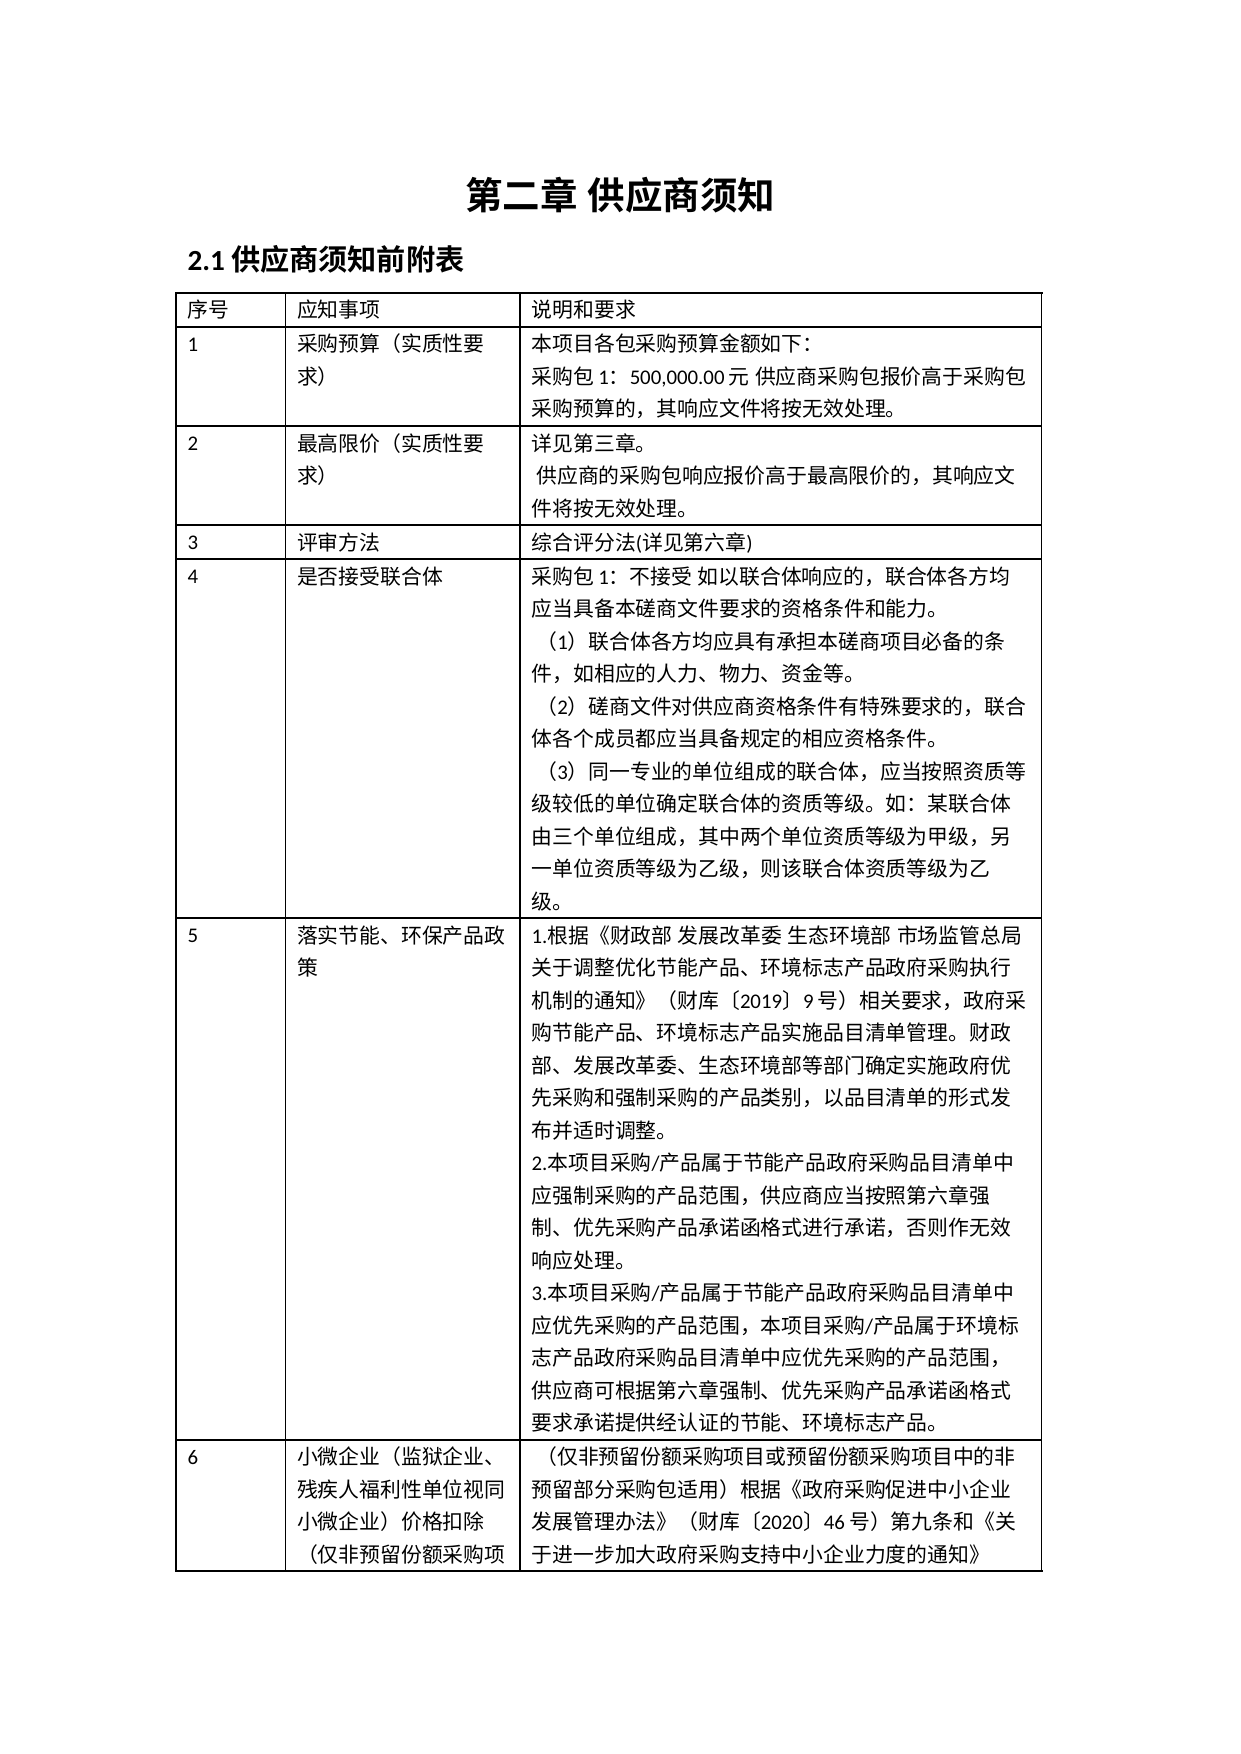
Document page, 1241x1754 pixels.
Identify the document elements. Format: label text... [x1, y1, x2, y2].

table_header 应知事项 [286, 294, 519, 326]
table_cell 1 [177, 328, 285, 425]
table_cell 落实节能、环保产品政策 [286, 919, 519, 1439]
table_cell 1.根据《财政部 发展改革委 生态环境部 市场监管总局关于调整优化节能产品、环境标志产品政府采购执行机制的通知》（财库〔2019〕9号）相关要求，政府采购节能产品、环境标志产品实施品目清单管理。财政部、发展改革委、生态环境部等部门确定实施政府优先采购和强制采购的产品类别，以品目清单的形式发布并适时调整。 2.本项目采购/产品属于节能产品政府采购品目清单中应强制采购的产品范围，供应商应当按照第六章强制、优先采购产品承诺函格式进行承诺，否则作无效响应处理。 3.本项目采购/产品属于节能产品政府采购品目清单中应优先采购的产品范围，本项目采购/产品属于环境标志产品政府采购品目清单中应优先采购的产品范围，供应商可根据第六章强制、优先采购产品承诺函格式要求承诺提供经认证的节能、环境标志产品。 [521, 919, 1041, 1439]
table_header 说明和要求 [521, 294, 1041, 326]
table_cell 本项目各包采购预算金额如下： 采购包1：500,000.00元 供应商采购包报价高于采购包采购预算的，其响应文件将按无效处理。 [521, 328, 1041, 425]
table_cell 3 [177, 526, 285, 558]
text 第二章 供应商须知 [187, 162, 1053, 227]
table_cell 采购包1：不接受 如以联合体响应的，联合体各方均应当具备本磋商文件要求的资格条件和能力。 （1）联合体各方均应具有承担本磋商项目必备的条件，如相应的人力、物力、资金等。 （2）磋商文件对供应商资格条件有特殊要求的，联合体各个成员都应当具备规定的相应资格条件。 （3）同一专业的单位组成的联合体，应当按照资质等级较低的单位确定联合体的资质等级。如：某联合体由三个单位组成，其中两个单位资质等级为甲级，另一单位资质等级为乙级，则该联合体资质等级为乙级。 [521, 560, 1041, 917]
table_cell 最高限价（实质性要求） [286, 427, 519, 524]
table_cell 综合评分法(详见第六章) [521, 526, 1041, 558]
table_cell 6 [177, 1441, 285, 1570]
table_header 序号 [177, 294, 285, 326]
table_cell 5 [177, 919, 285, 1439]
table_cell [286, 1441, 519, 1570]
table_cell 采购预算（实质性要求） [286, 328, 519, 425]
table_cell 评审方法 [286, 526, 519, 558]
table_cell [521, 1441, 1041, 1570]
text 2.1供应商须知前附表 [187, 227, 1053, 292]
table_cell 详见第三章。 供应商的采购包响应报价高于最高限价的，其响应文件将按无效处理。 [521, 427, 1041, 524]
table_cell 是否接受联合体 [286, 560, 519, 917]
table_cell 2 [177, 427, 285, 524]
table_cell 4 [177, 560, 285, 917]
